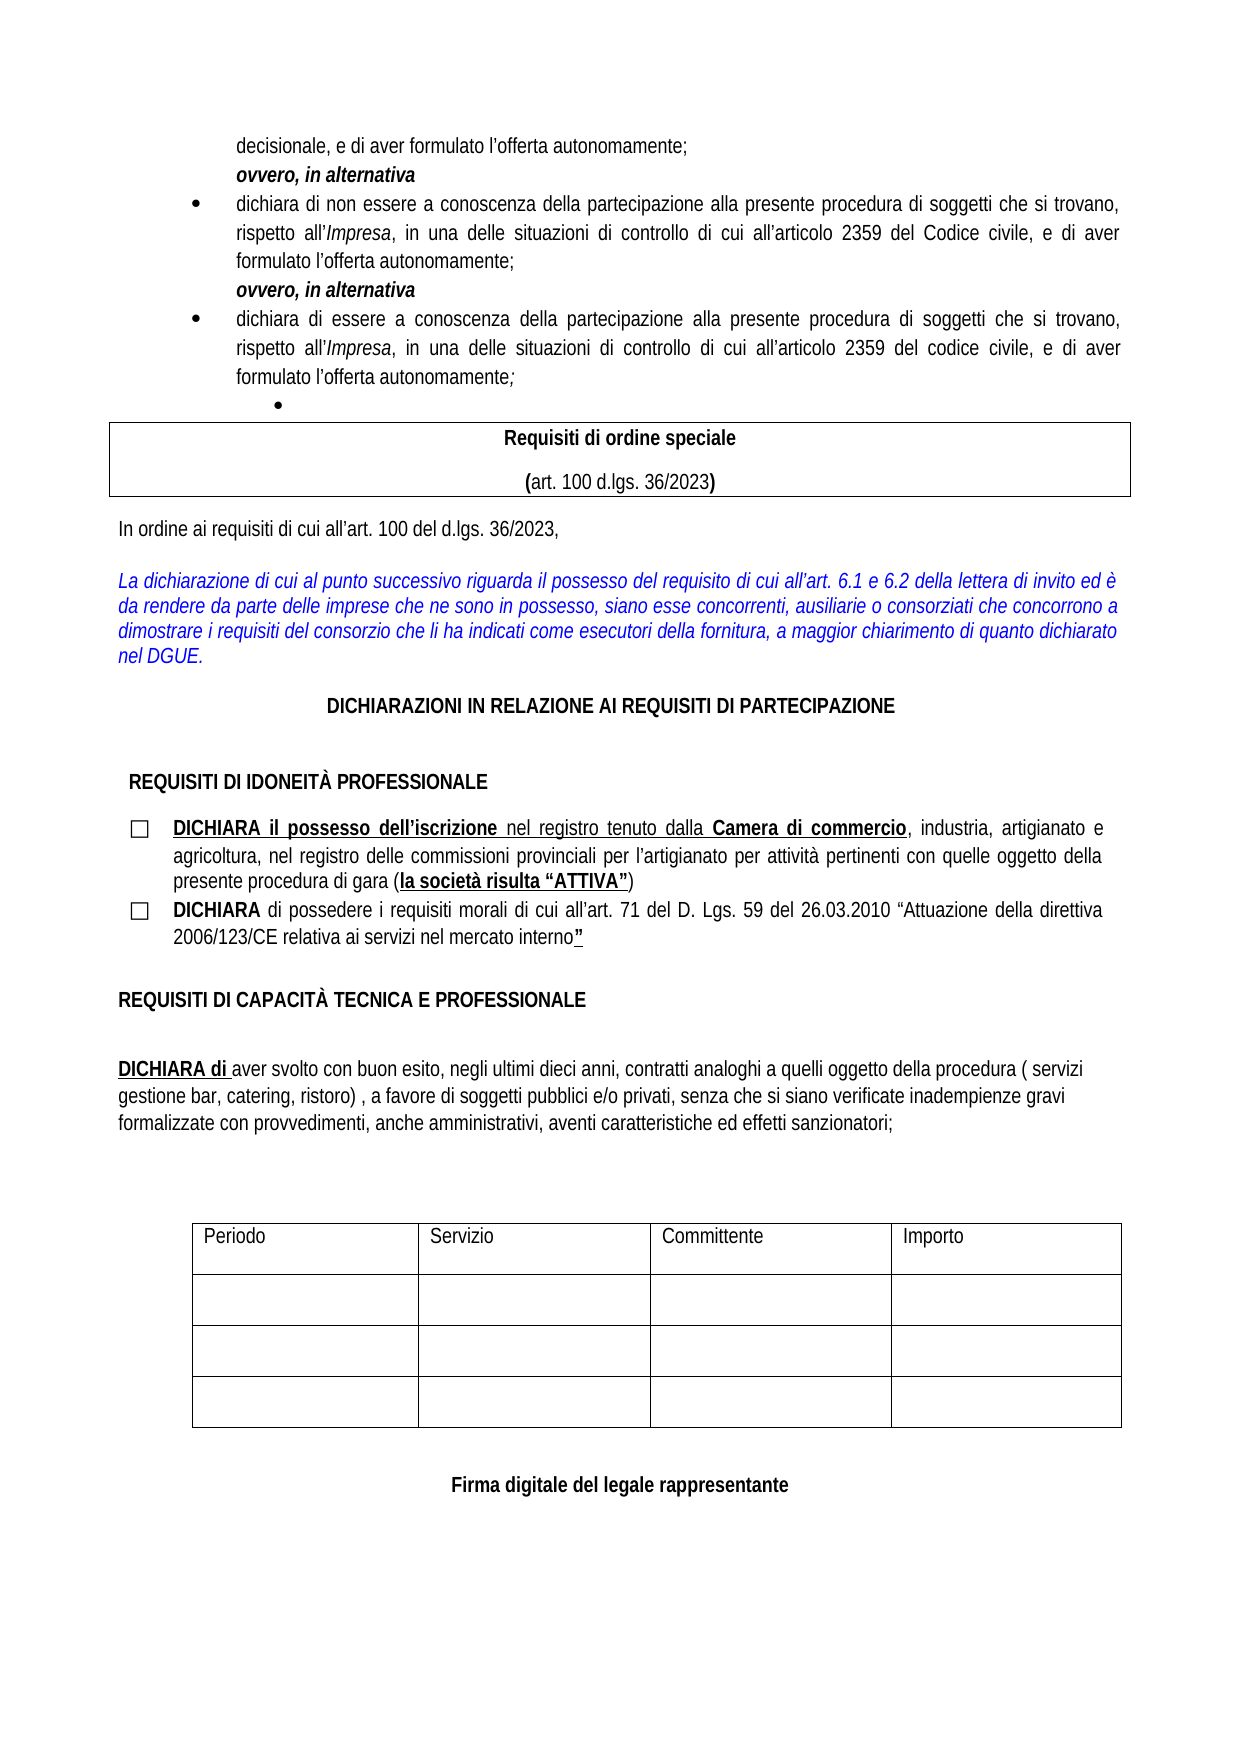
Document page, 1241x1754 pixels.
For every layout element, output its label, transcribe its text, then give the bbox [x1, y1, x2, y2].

text ovvero, in alternativa [236, 162, 1122, 187]
table_cell [193, 1275, 418, 1325]
table_cell [651, 1275, 891, 1325]
table_cell [193, 1377, 418, 1427]
table_header Committente [651, 1224, 891, 1273]
table_cell [419, 1326, 650, 1376]
subtitle DICHIARAZIONI IN RELAZIONE AI REQUISITI DI PARTECIPAZIONE [118, 681, 1104, 718]
list DICHIARA il possesso dell’iscrizione nel registro tenuto dalla Camera di commercio, industria, artigianato e agricoltura, nel registro delle commissioni provinciali per l’artigianato per attività pertinenti con quelle oggetto della presente procedura di gara (la società risulta “ATTIVA”) [128, 811, 1104, 893]
table_cell [651, 1377, 891, 1427]
text Firma digitale del legale rappresentante [118, 1472, 1122, 1497]
text ovvero, in alternativa [236, 277, 1122, 302]
table_cell [193, 1326, 418, 1376]
table_header Servizio [419, 1224, 650, 1273]
text REQUISITI DI IDONEITÀ PROFESSIONALE [128, 768, 1122, 795]
list dichiara di essere a conoscenza della partecipazione alla presente procedura di soggetti che si trovano, rispetto all’Impresa, in una delle situazioni di controllo di cui all’articolo 2359 del codice civile, e di aver formulato l’offerta autonomamente; [192, 306, 1122, 389]
text In ordine ai requisiti di cui all’art. 100 del d.lgs. 36/2023, [118, 516, 1122, 541]
text (art. 100 d.lgs. 36/2023) [110, 466, 1130, 496]
text DICHIARA di aver svolto con buon esito, negli ultimi dieci anni, contratti analoghi a quelli oggetto della procedura ( servizi gestione bar, catering, ristoro) , a favore di soggetti pubblici e/o privati, senza che si siano verificate inadempienze gravi formalizzate con provvedimenti, anche amministrativi, aventi caratteristiche ed effetti sanzionatori; [118, 1056, 1122, 1135]
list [192, 133, 1122, 158]
table_header Periodo [193, 1224, 418, 1273]
text La dichiarazione di cui al punto successivo riguarda il possesso del requisito di cui all’art. 6.1 e 6.2 della lettera di invito ed è da rendere da parte delle imprese che ne sono in possesso, siano esse concorrenti, ausiliarie o consorziati che concorrono a dimostrare i requisiti del consorzio che li ha indicati come esecutori della fornitura, a maggior chiarimento di quanto dichiarato nel DGUE. [118, 568, 1122, 668]
list dichiara di non essere a conoscenza della partecipazione alla presente procedura di soggetti che si trovano, rispetto all’Impresa, in una delle situazioni di controllo di cui all’articolo 2359 del Codice civile, e di aver formulato l’offerta autonomamente; [192, 191, 1122, 273]
subtitle REQUISITI DI CAPACITÀ TECNICA E PROFESSIONALE [118, 974, 1122, 1012]
list DICHIARA di possedere i requisiti morali di cui all’art. 71 del D. Lgs. 59 del 26.03.2010 “Attuazione della direttiva 2006/123/CE relativa ai servizi nel mercato interno” [128, 893, 1104, 949]
table_cell [419, 1275, 650, 1325]
table_cell [419, 1377, 650, 1427]
text Requisiti di ordine speciale [110, 423, 1130, 450]
table_cell [651, 1326, 891, 1376]
table_cell [892, 1377, 1121, 1427]
table_header Importo [892, 1224, 1121, 1273]
table_cell [892, 1326, 1121, 1376]
table_cell [892, 1275, 1121, 1325]
